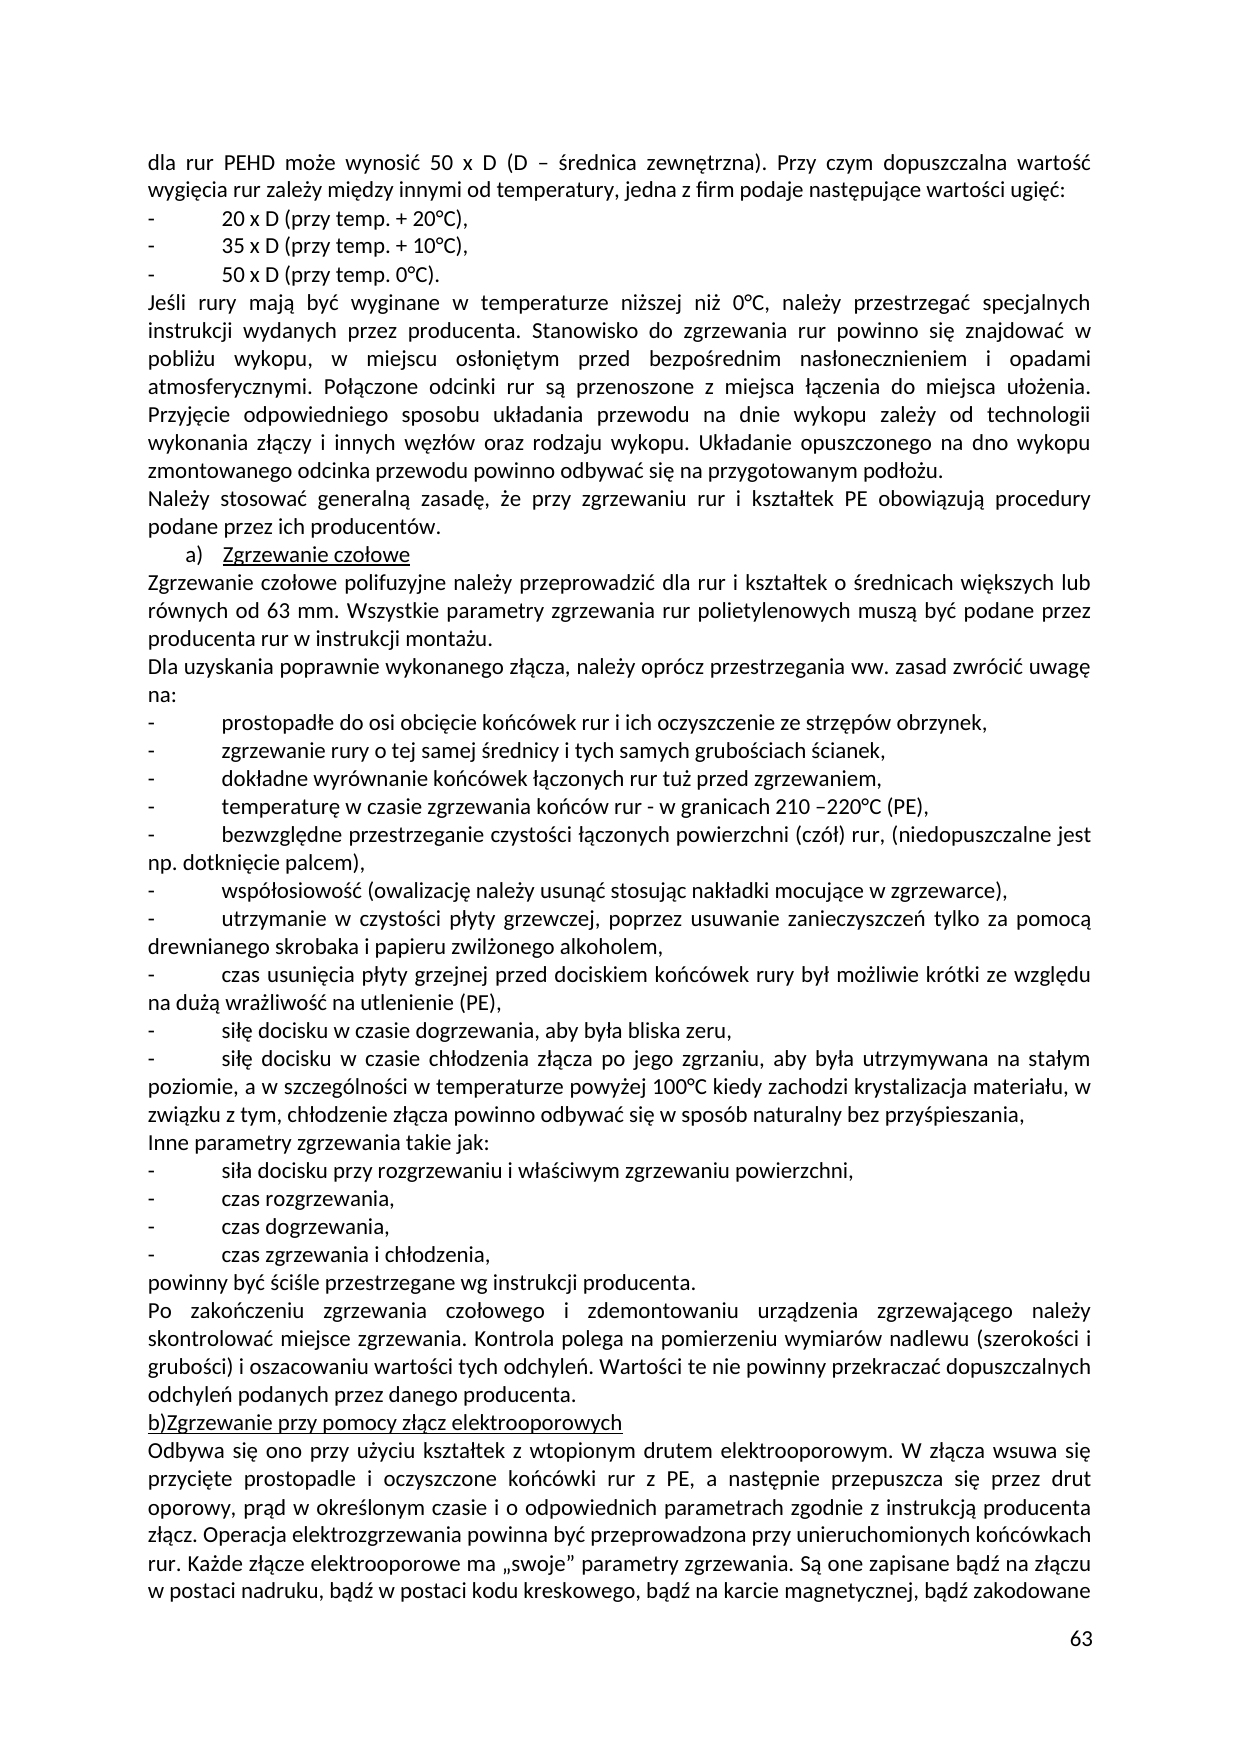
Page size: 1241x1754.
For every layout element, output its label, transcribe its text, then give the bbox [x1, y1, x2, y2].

text - zgrzewanie rury o tej samej średnicy i tych samych grubościach ścianek, [148, 736, 1093, 764]
text Zgrzewanie czołowe polifuzyjne należy przeprowadzić dla rur i kształtek o średnicach większych lub równych od 63 mm. Wszystkie parametry zgrzewania rur polietylenowych muszą być podane przez producenta rur w instrukcji montażu. [148, 568, 1093, 652]
text - czas dogrzewania, [148, 1212, 1093, 1240]
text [148, 1437, 1093, 1605]
text - siłę docisku w czasie chłodzenia złącza po jego zgrzaniu, aby była utrzymywana na stałym poziomie, a w szczególności w temperaturze powyżej 100°C kiedy zachodzi krystalizacja materiału, w związku z tym, chłodzenie złącza powinno odbywać się w sposób naturalny bez przyśpieszania, [148, 1044, 1093, 1128]
text Należy stosować generalną zasadę, że przy zgrzewaniu rur i kształtek PE obowiązują procedury podane przez ich producentów. [148, 484, 1093, 540]
text b)Zgrzewanie przy pomocy złącz elektrooporowych [148, 1408, 1093, 1437]
text - siła docisku przy rozgrzewaniu i właściwym zgrzewaniu powierzchni, [148, 1156, 1093, 1184]
text - prostopadłe do osi obcięcie końcówek rur i ich oczyszczenie ze strzępów obrzynek, [148, 708, 1093, 736]
text - 20 x D (przy temp. + 20°C), [148, 204, 1093, 232]
text - dokładne wyrównanie końcówek łączonych rur tuż przed zgrzewaniem, [148, 764, 1093, 792]
text - czas rozgrzewania, [148, 1184, 1093, 1212]
text Jeśli rury mają być wyginane w temperaturze niższej niż 0°C, należy przestrzegać specjalnych instrukcji wydanych przez producenta. Stanowisko do zgrzewania rur powinno się znajdować w pobliżu wykopu, w miejscu osłoniętym przed bezpośrednim nasłonecznieniem i opadami atmosferycznymi. Połączone odcinki rur są przenoszone z miejsca łączenia do miejsca ułożenia. Przyjęcie odpowiedniego sposobu układania przewodu na dnie wykopu zależy od technologii wykonania złączy i innych węzłów oraz rodzaju wykopu. Układanie opuszczonego na dno wykopu zmontowanego odcinka przewodu powinno odbywać się na przygotowanym podłożu. [148, 288, 1093, 484]
text Dla uzyskania poprawnie wykonanego złącza, należy oprócz przestrzegania ww. zasad zwrócić uwagę na: [148, 652, 1093, 708]
text - temperaturę w czasie zgrzewania końców rur - w granicach 210 –220°C (PE), [148, 792, 1093, 820]
text Inne parametry zgrzewania takie jak: [148, 1128, 1093, 1156]
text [148, 148, 1093, 204]
text - 35 x D (przy temp. + 10°C), [148, 232, 1093, 260]
text - współosiowość (owalizację należy usunąć stosując nakładki mocujące w zgrzewarce), [148, 876, 1093, 904]
text powinny być ściśle przestrzegane wg instrukcji producenta. [148, 1268, 1093, 1296]
text Po zakończeniu zgrzewania czołowego i zdemontowaniu urządzenia zgrzewającego należy skontrolować miejsce zgrzewania. Kontrola polega na pomierzeniu wymiarów nadlewu (szerokości i grubości) i oszacowaniu wartości tych odchyleń. Wartości te nie powinny przekraczać dopuszczalnych odchyleń podanych przez danego producenta. [148, 1296, 1093, 1408]
text - bezwzględne przestrzeganie czystości łączonych powierzchni (czół) rur, (niedopuszczalne jest np. dotknięcie palcem), [148, 820, 1093, 876]
text - 50 x D (przy temp. 0°C). [148, 260, 1093, 288]
text - siłę docisku w czasie dogrzewania, aby była bliska zeru, [148, 1016, 1093, 1044]
list Zgrzewanie czołowe [185, 540, 1093, 568]
text - czas usunięcia płyty grzejnej przed dociskiem końcówek rury był możliwie krótki ze względu na dużą wrażliwość na utlenienie (PE), [148, 960, 1093, 1016]
text - utrzymanie w czystości płyty grzewczej, poprzez usuwanie zanieczyszczeń tylko za pomocą drewnianego skrobaka i papieru zwilżonego alkoholem, [148, 904, 1093, 960]
text - czas zgrzewania i chłodzenia, [148, 1240, 1093, 1268]
